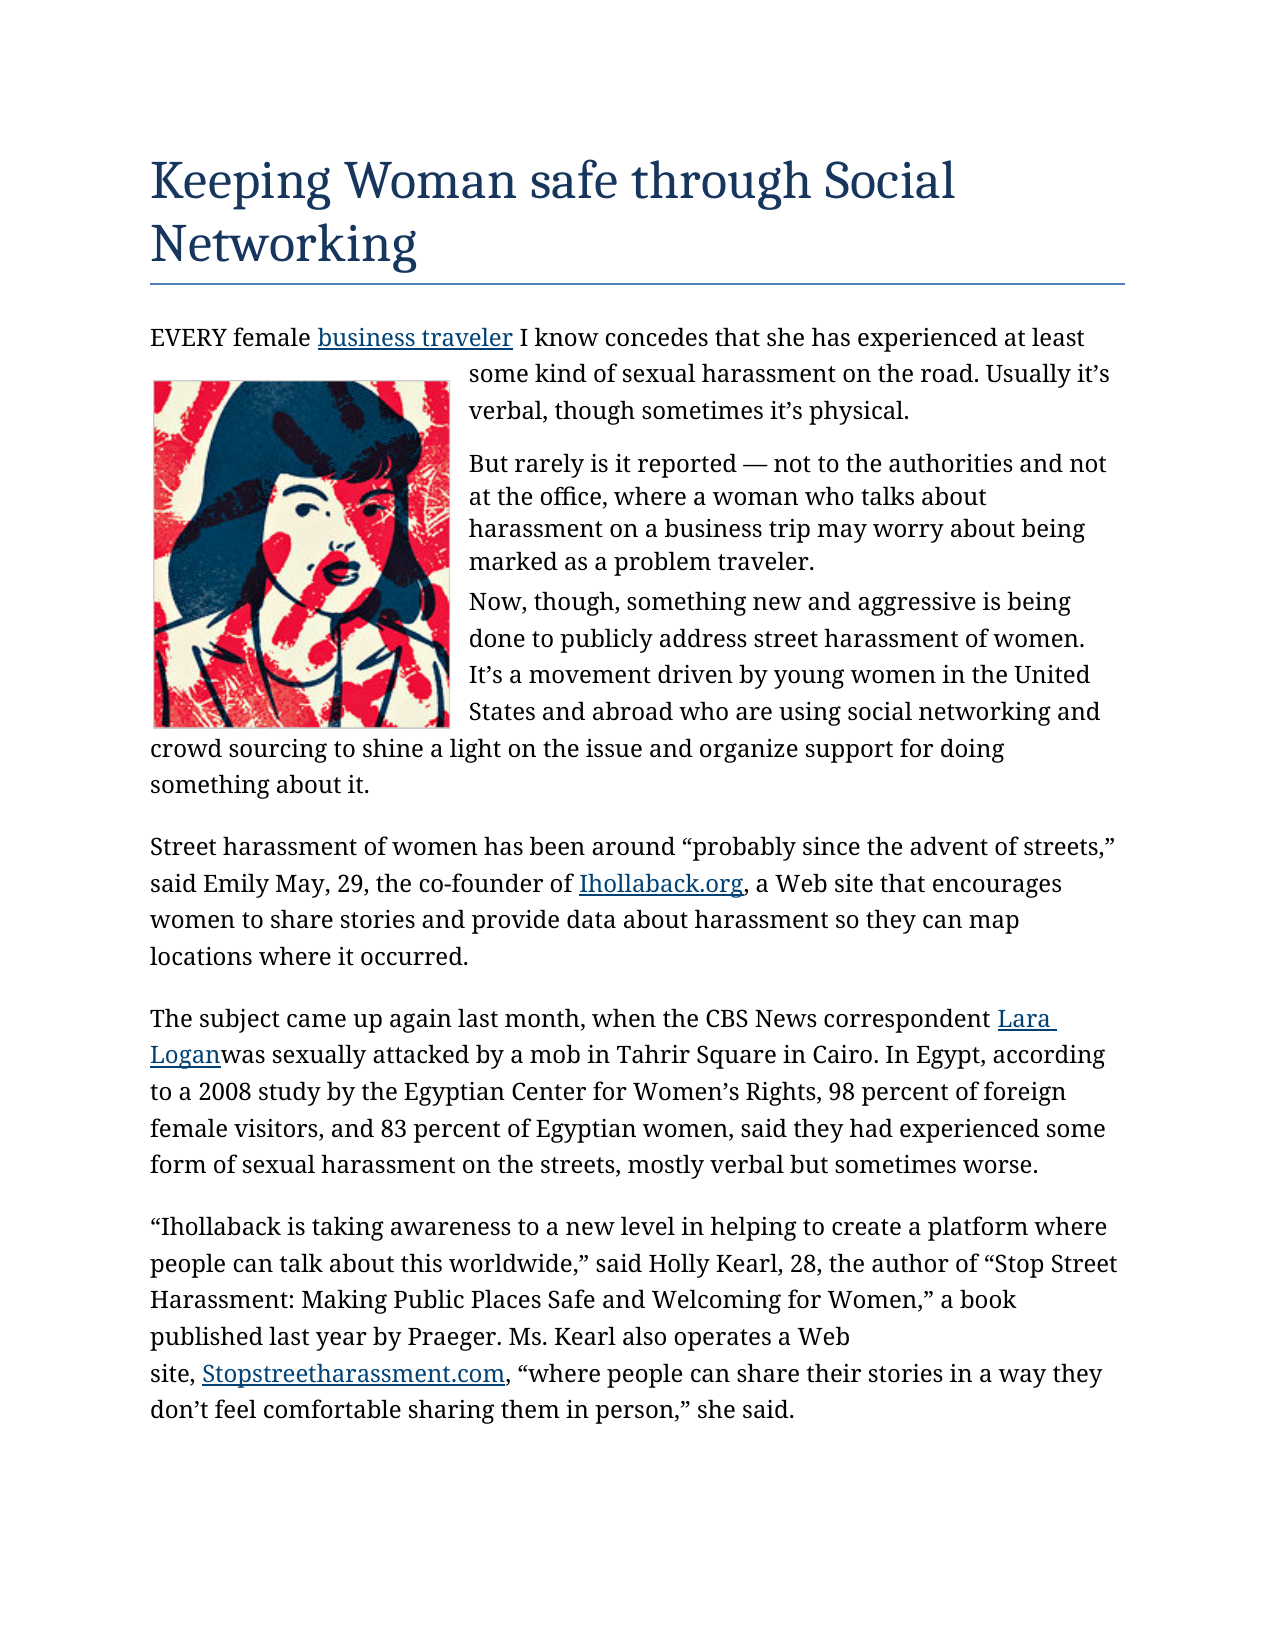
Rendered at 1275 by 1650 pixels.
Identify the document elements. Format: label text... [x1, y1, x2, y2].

text Street harassment of women has been around “probably since the advent of streets,” said Emily May, 29, the co-founder of Ihollaback.org, a Web site that encourages women to share stories and provide data about harassment so they can map locations where it occurred. [150, 826, 1125, 972]
text Now, though, something new and aggressive is being done to publicly address street harassment of women. It’s a movement driven by young women in the United States and abroad who are using social networking and crowd sourcing to shine a light on the issue and organize support for doing something about it. [150, 581, 1125, 801]
text EVERY female business traveler I know concedes that she has experienced at least some kind of sexual harassment on the road. Usually it’s verbal, though sometimes it’s physical. [150, 316, 1125, 426]
text “Ihollaback is taking awareness to a new level in helping to create a platform where people can talk about this worldwide,” said Holly Kearl, 28, the author of “Stop Street Harassment: Making Public Places Safe and Welcoming for Women,” a book published last year by Praeger. Ms. Kearl also operates a Web site, Stopstreetharassment.com, “where people can share their stories in a way they don’t feel comfortable sharing them in person,” she said. [150, 1206, 1125, 1426]
title Keeping Woman safe through Social Networking [150, 150, 1125, 283]
text The subject came up again last month, when the CBS News correspondent Lara Loganwas sexually attacked by a mob in Tahrir Square in Cairo. In Egypt, according to a 2008 study by the Egyptian Center for Women’s Rights, 98 percent of foreign female visitors, and 83 percent of Egyptian women, said they had experienced some form of sexual harassment on the streets, mostly verbal but sometimes worse. [150, 997, 1125, 1181]
picture [153, 380, 451, 729]
text But rarely is it reported — not to the authorities and not at the office, where a woman who talks about harassment on a business trip may worry about being marked as a problem traveler. [451, 447, 1125, 577]
